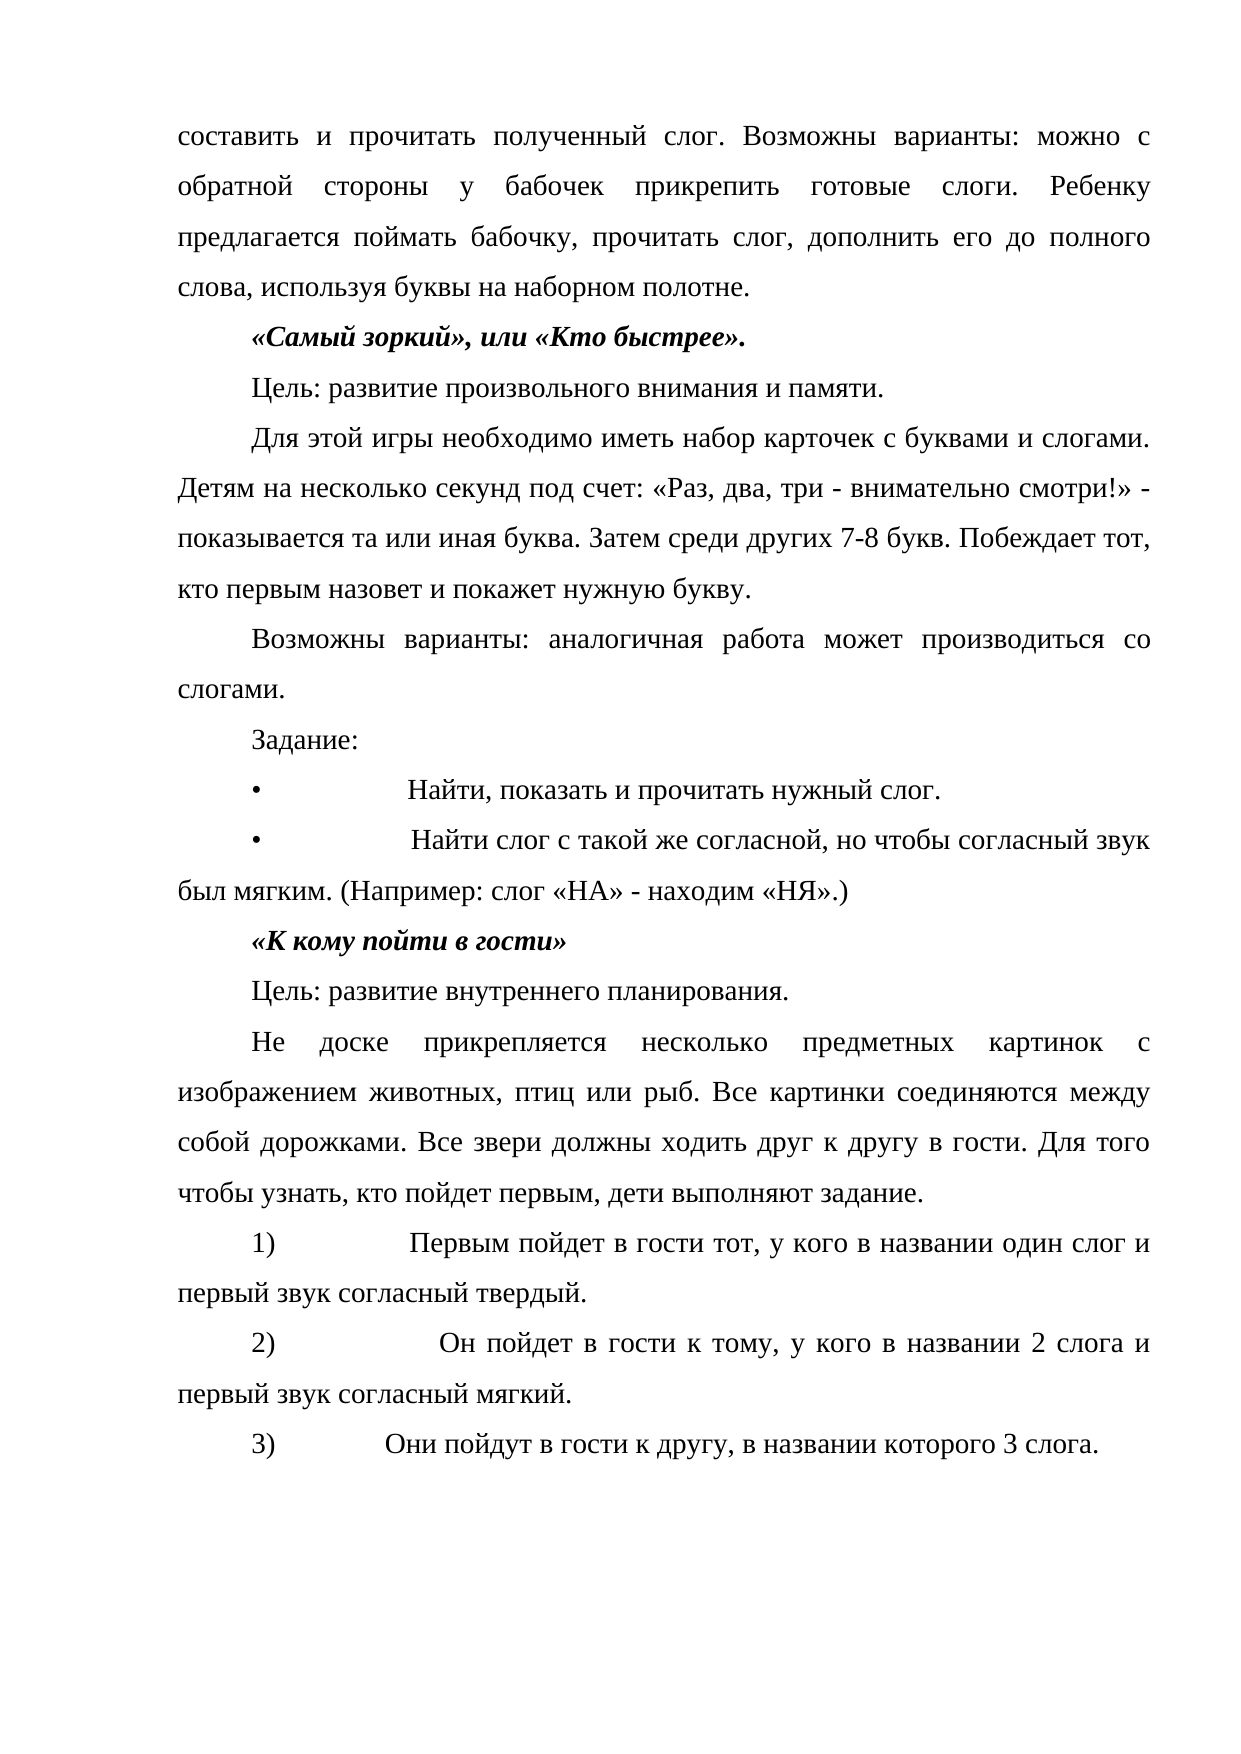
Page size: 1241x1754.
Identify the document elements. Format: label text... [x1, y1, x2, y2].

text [177, 118, 1152, 303]
text «К кому пойти в гости» [177, 923, 1152, 957]
text 2) Он пойдет в гости к тому, у кого в названии 2 слога и первый звук согласный мягкий. [177, 1326, 1152, 1409]
text • Найти, показать и прочитать нужный слог. [177, 772, 1152, 806]
text • Найти слог с такой же согласной, но чтобы согласный звук был мягким. (Например: слог «НА» - находим «НЯ».) [177, 822, 1152, 906]
text Возможны варианты: аналогичная работа может производиться со слогами. [177, 621, 1152, 705]
text Цель: развитие внутреннего планирования. [177, 973, 1152, 1007]
text Не доске прикрепляется несколько предметных картинок с изображением животных, птиц или рыб. Все картинки соединяются между собой дорожками. Все звери должны ходить друг к другу в гости. Для того чтобы узнать, кто пойдет первым, дети выполняют задание. [177, 1024, 1152, 1208]
text Для этой игры необходимо иметь набор карточек с буквами и слогами. Детям на несколько секунд под счет: «Раз, два, три - внимательно смотри!» - показывается та или иная буква. Затем среди других 7-8 букв. Побеждает тот, кто первым назовет и покажет нужную букву. [177, 420, 1152, 604]
text Задание: [177, 722, 1152, 755]
text Цель: развитие произвольного внимания и памяти. [177, 370, 1152, 403]
text «Самый зоркий», или «Кто быстрее». [177, 319, 1152, 353]
text 3) Они пойдут в гости к другу, в названии которого 3 слога. [177, 1426, 1152, 1460]
text 1) Первым пойдет в гости тот, у кого в названии один слог и первый звук согласный твердый. [177, 1225, 1152, 1309]
